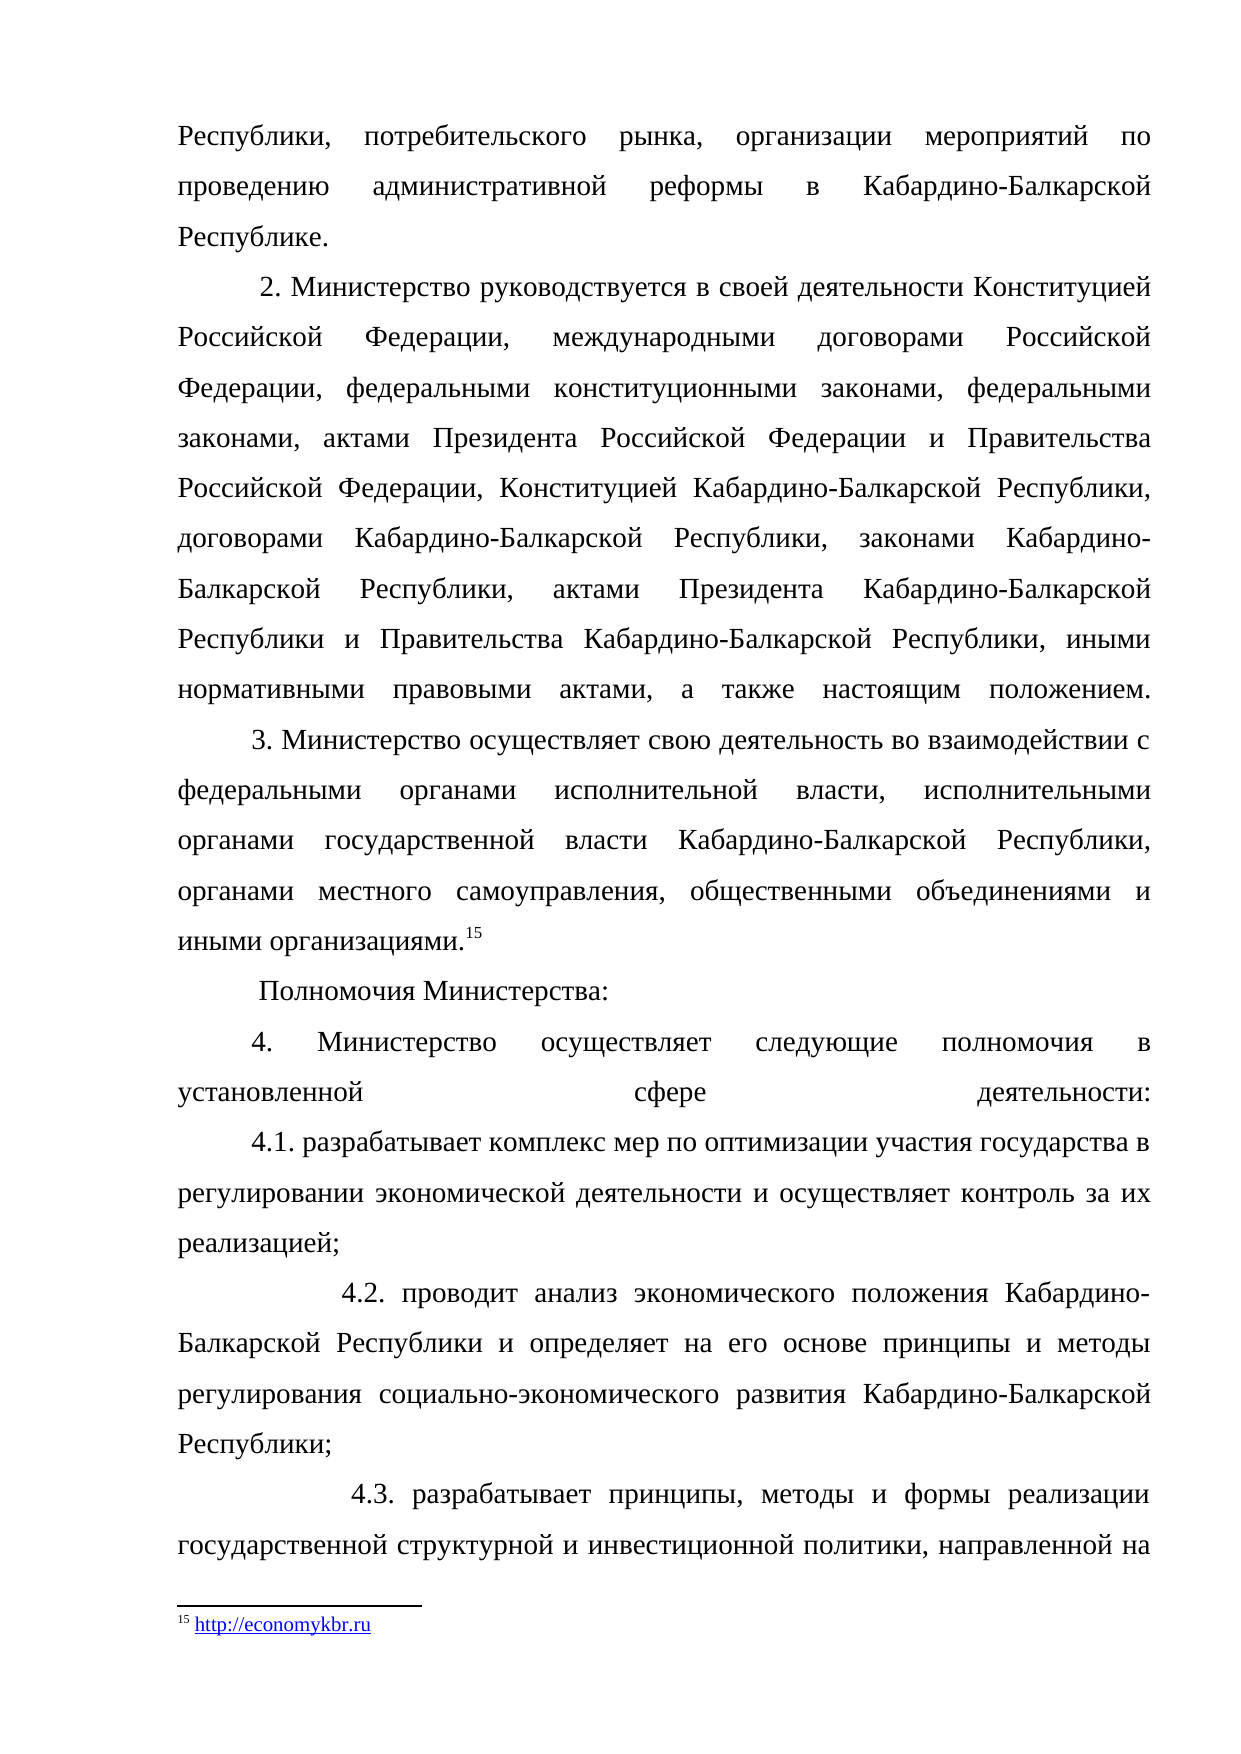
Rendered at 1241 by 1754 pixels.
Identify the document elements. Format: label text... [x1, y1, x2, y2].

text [177, 118, 1152, 957]
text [177, 1024, 1152, 1560]
text Полномочия Министерства: [177, 973, 1152, 1007]
